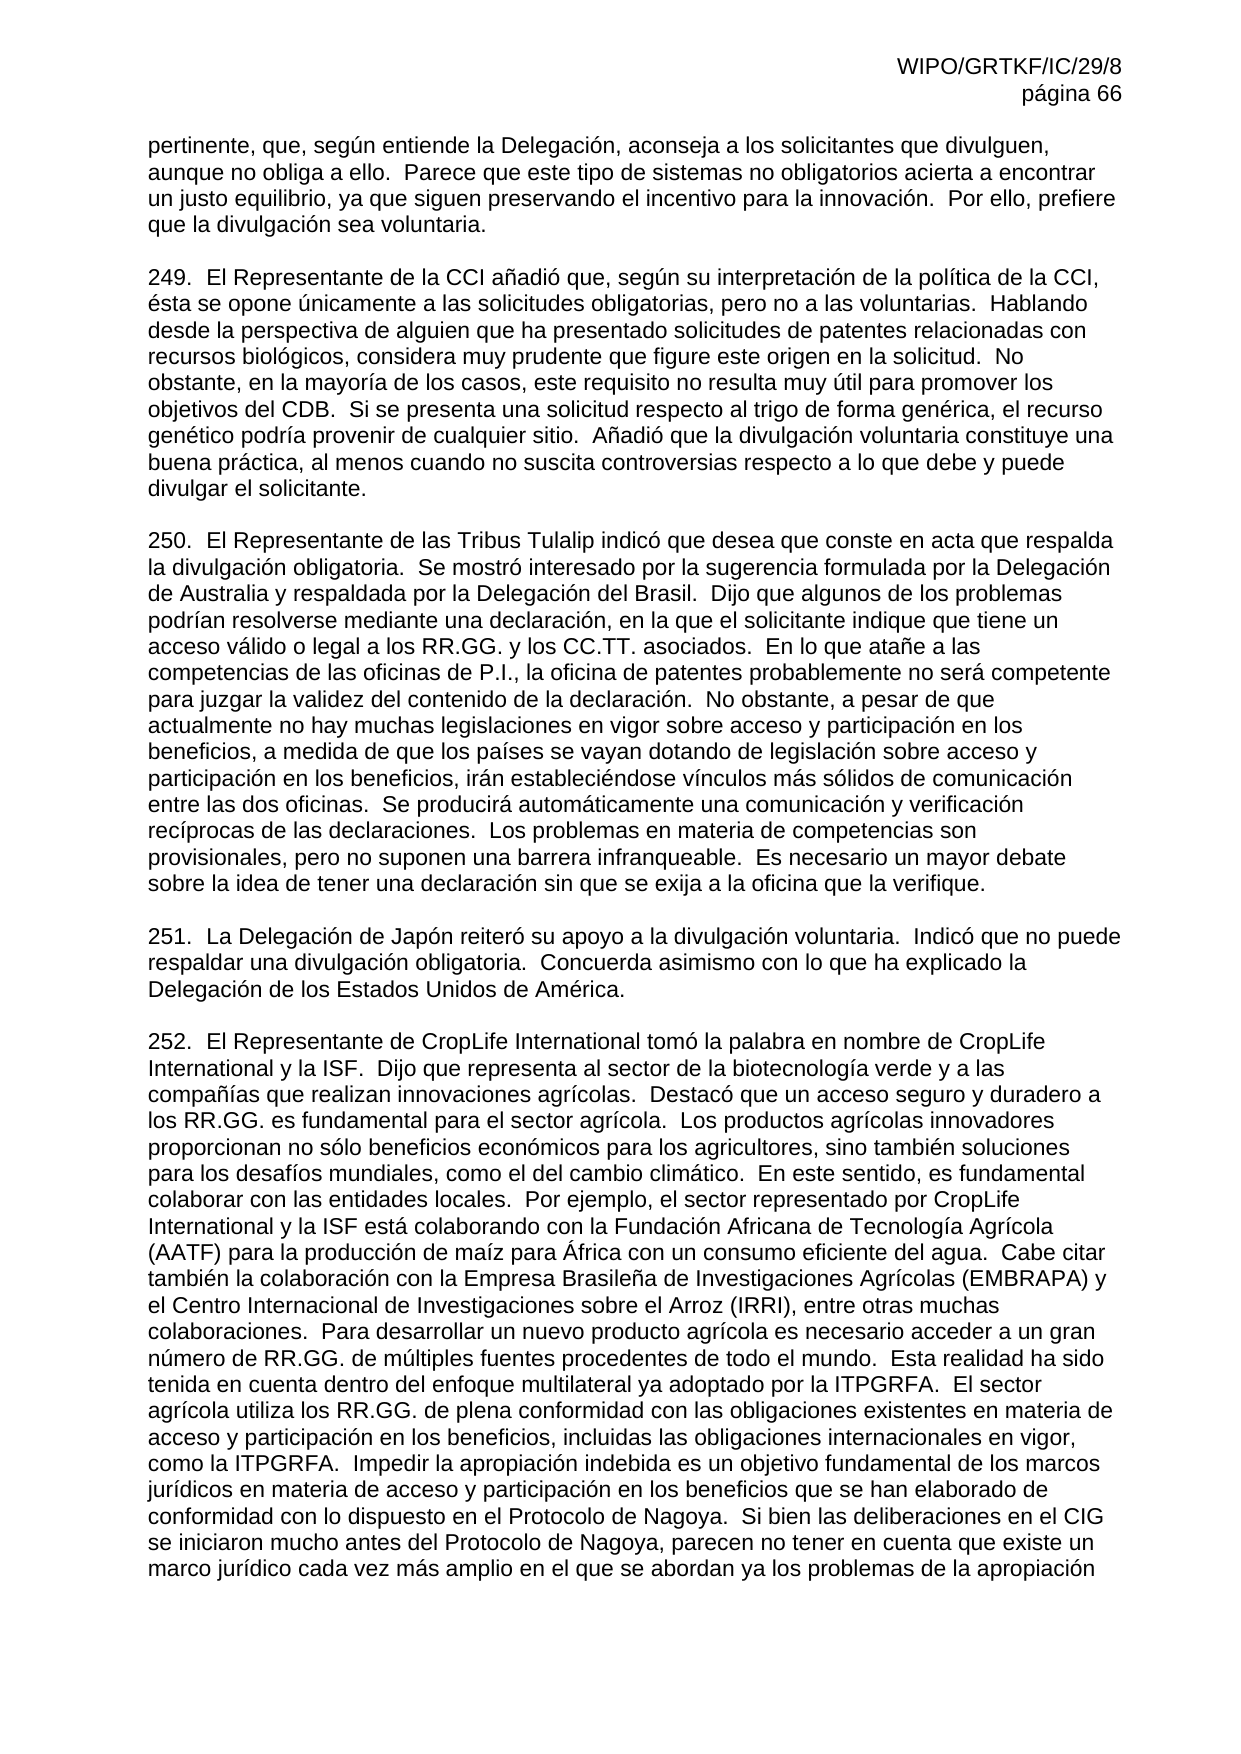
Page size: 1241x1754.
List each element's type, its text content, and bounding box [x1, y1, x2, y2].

list El Representante de las Tribus Tulalip indicó que desea que conste en acta que respalda la divulgación obligatoria. Se mostró interesado por la sugerencia formulada por la Delegación de Australia y respaldada por la Delegación del Brasil. Dijo que algunos de los problemas podrían resolverse mediante una declaración, en la que el solicitante indique que tiene un acceso válido o legal a los RR.GG. y los CC.TT. asociados. En lo que atañe a las competencias de las oficinas de P.I., la oficina de patentes probablemente no será competente para juzgar la validez del contenido de la declaración. No obstante, a pesar de que actualmente no hay muchas legislaciones en vigor sobre acceso y participación en los beneficios, a medida de que los países se vayan dotando de legislación sobre acceso y participación en los beneficios, irán estableciéndose vínculos más sólidos de comunicación entre las dos oficinas. Se producirá automáticamente una comunicación y verificación recíprocas de las declaraciones. Los problemas en materia de competencias son provisionales, pero no suponen una barrera infranqueable. Es necesario un mayor debate sobre la idea de tener una declaración sin que se exija a la oficina que la verifique. [148, 527, 1122, 896]
list La Delegación de Japón reiteró su apoyo a la divulgación voluntaria. Indicó que no puede respaldar una divulgación obligatoria. Concuerda asimismo con lo que ha explicado la Delegación de los Estados Unidos de América. [148, 923, 1122, 1002]
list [148, 1028, 1122, 1582]
list El Representante de la CCI añadió que, según su interpretación de la política de la CCI, ésta se opone únicamente a las solicitudes obligatorias, pero no a las voluntarias. Hablando desde la perspectiva de alguien que ha presentado solicitudes de patentes relacionadas con recursos biológicos, considera muy prudente que figure este origen en la solicitud. No obstante, en la mayoría de los casos, este requisito no resulta muy útil para promover los objetivos del CDB. Si se presenta una solicitud respecto al trigo de forma genérica, el recurso genético podría provenir de cualquier sitio. Añadió que la divulgación voluntaria constituye una buena práctica, al menos cuando no suscita controversias respecto a lo que debe y puede divulgar el solicitante. [148, 264, 1122, 501]
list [148, 132, 1122, 238]
